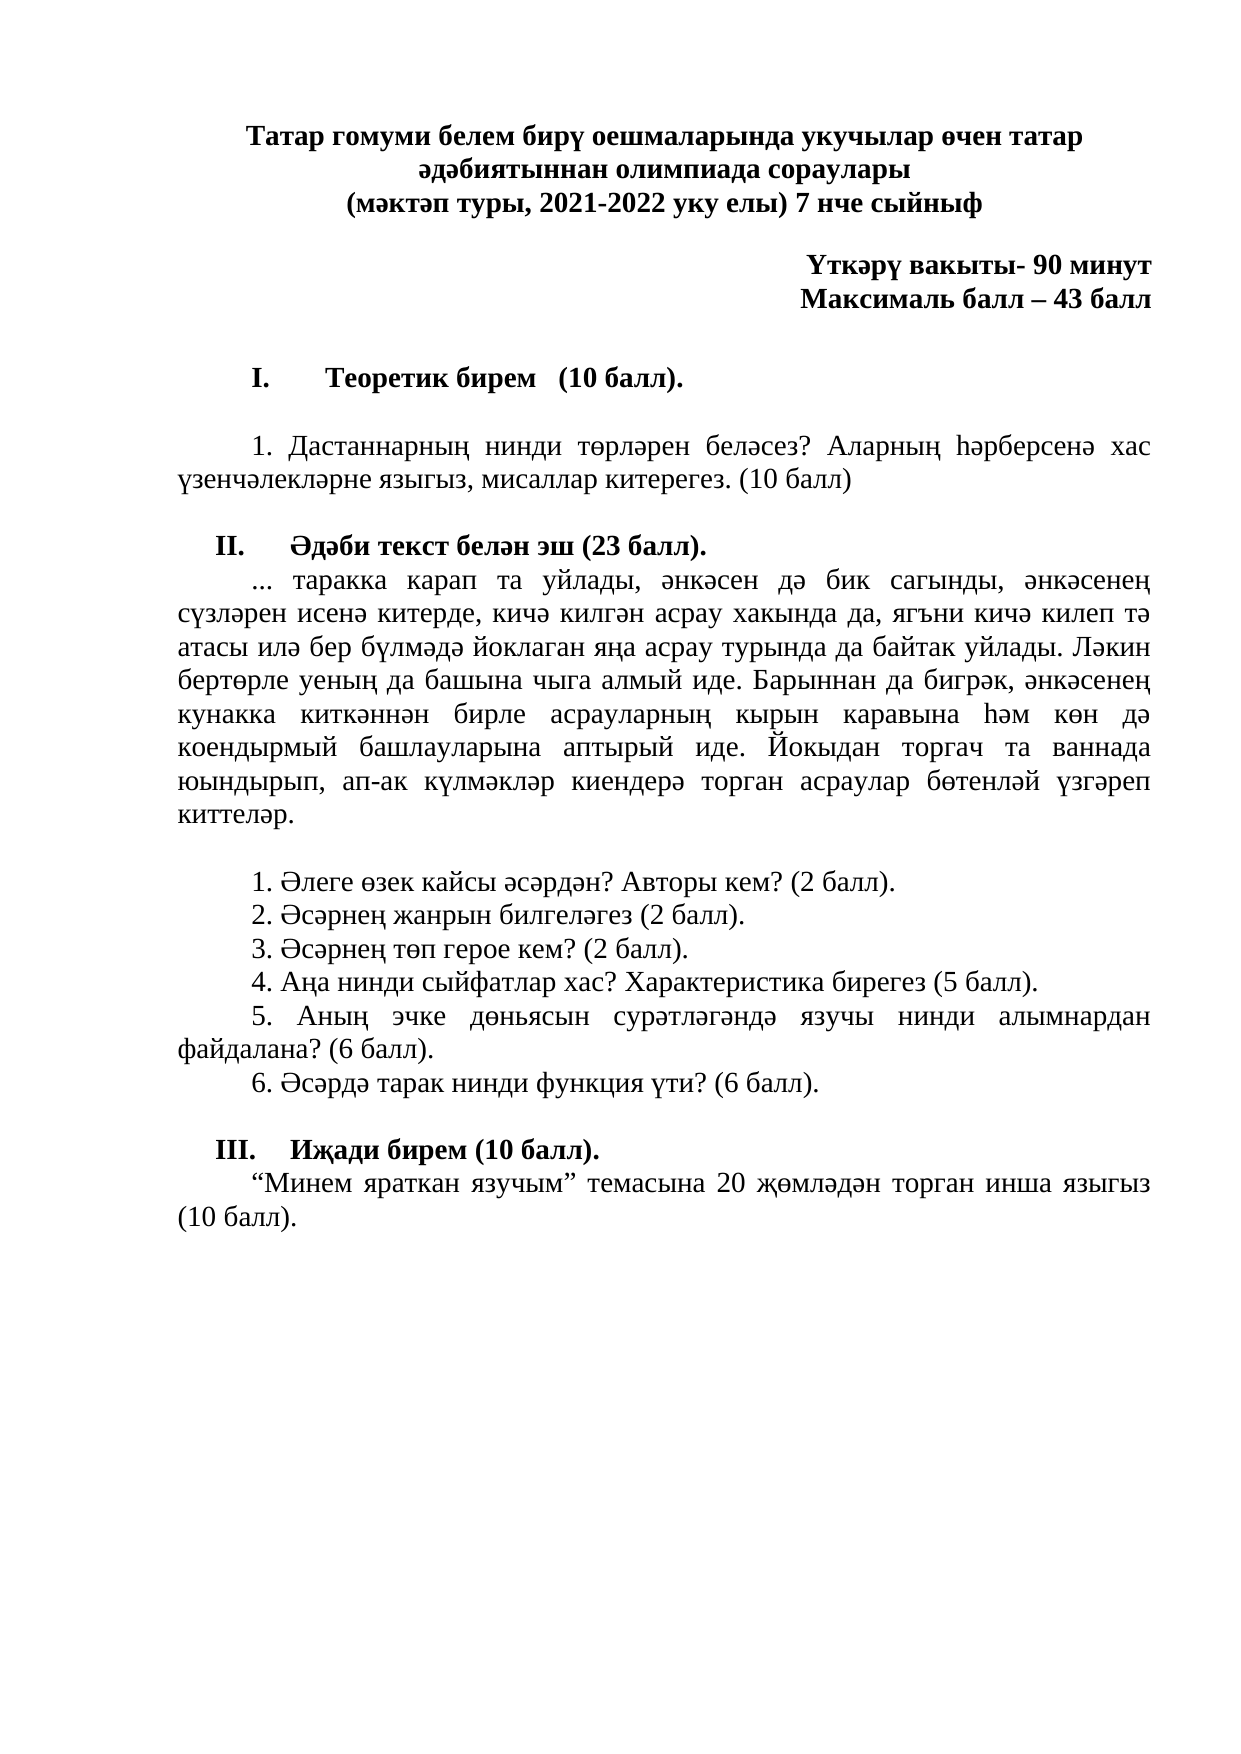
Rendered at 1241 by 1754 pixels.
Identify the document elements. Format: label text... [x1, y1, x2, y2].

list Иҗади бирем (10 балл). [215, 1132, 1152, 1166]
text Максималь балл – 43 балл [177, 281, 1152, 314]
text (мәктәп туры, 2021-2022 уку елы) 7 нче сыйныф [177, 185, 1152, 219]
text 4. Аңа нинди сыйфатлар хас? Характеристика бирегез (5 балл). [177, 964, 1152, 998]
text Үткәрү вакыты- 90 минут [177, 247, 1152, 281]
list Әдәби текст белән эш (23 балл). [215, 528, 1152, 562]
text 1. Дастаннарның нинди төрләрен беләсез? Аларның һәрберсенә хас үзенчәлекләрне языгыз, мисаллар китерегез. (10 балл) [177, 428, 1152, 495]
list 2. Әсәрнең жанрын билгеләгез (2 балл). [251, 897, 1152, 931]
text 5. Аның эчке дөньясын сурәтләгәндә язучы нинди алымнардан файдалана? (6 балл). [177, 998, 1152, 1065]
list ... таракка карап та уйлады, әнкәсен дә бик сагынды, әнкәсенең сүзләрен исенә китерде, кичә килгән асрау хакында да, ягъни кичә килеп тә атасы илә бер бүлмәдә йоклаган яңа асрау турында да байтак уйлады. Ләкин бертөрле уеның да башына чыга алмый иде. Барыннан да бигрәк, әнкәсенең кунакка киткәннән бирле асрауларның кырын каравына һәм көн дә коендырмый башлауларына аптырый иде. Йокыдан торгач та ваннада юындырып, ап-ак күлмәкләр киендерә торган асраулар бөтенләй үзгәреп киттеләр. [177, 562, 1152, 830]
list 1. Әлеге өзек кайсы әсәрдән? Авторы кем? (2 балл). [251, 864, 1152, 897]
text 6. Әсәрдә тарак нинди функция үти? (6 балл). [177, 1065, 1152, 1098]
text Татар гомуми белем бирү оешмаларында укучылар өчен татар әдәбиятыннан олимпиада сораулары [177, 118, 1152, 185]
list “Минем яраткан язучым” темасына 20 җөмләдән торган инша языгыз (10 балл). [177, 1166, 1152, 1233]
list Теоретик бирем (10 балл). [177, 361, 1152, 394]
text 3. Әсәрнең төп герое кем? (2 балл). [177, 931, 1152, 964]
